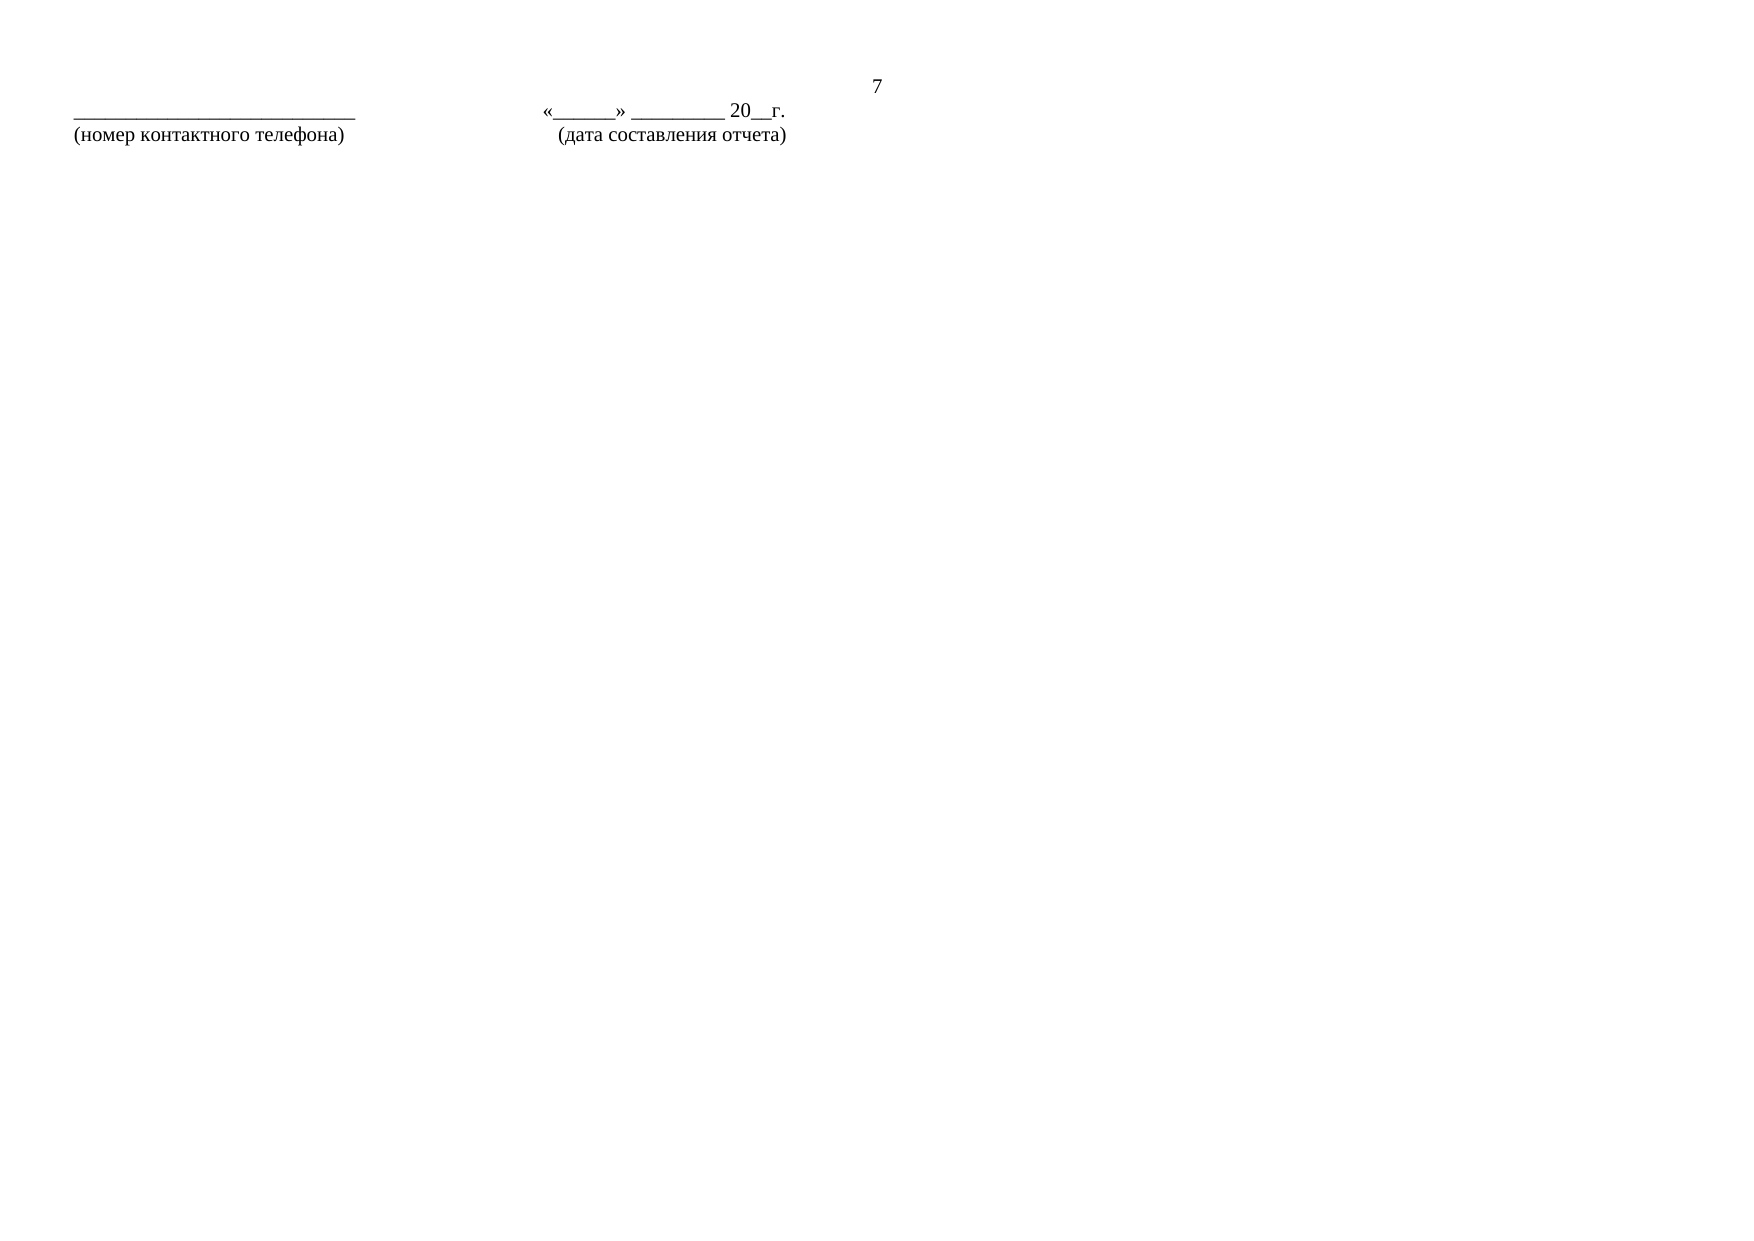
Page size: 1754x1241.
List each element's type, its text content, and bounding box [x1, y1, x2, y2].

text ___________________________ «______» _________ 20__г. [74, 98, 1636, 122]
text (номер контактного телефона) (дата составления отчета) [74, 122, 1636, 146]
